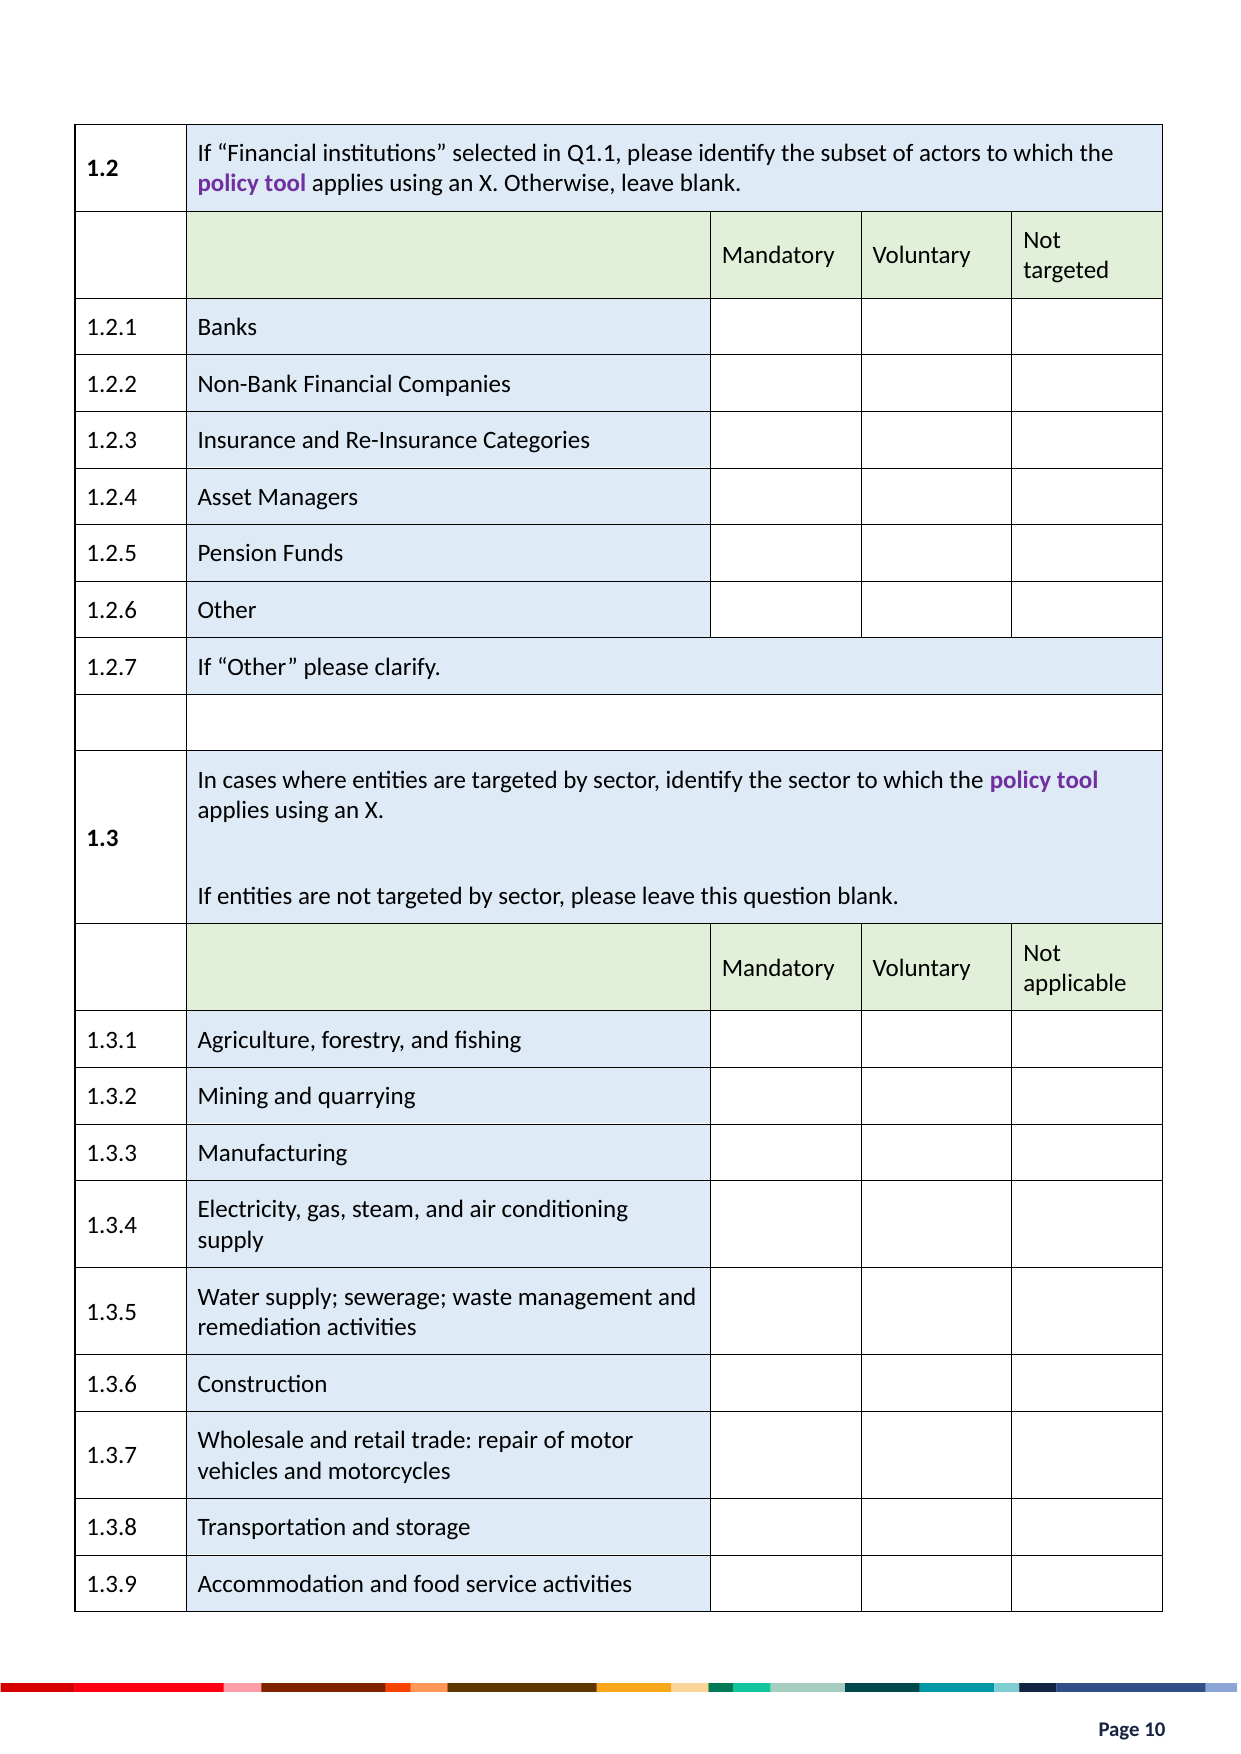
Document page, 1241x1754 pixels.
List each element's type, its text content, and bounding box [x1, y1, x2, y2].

table_cell [862, 1499, 1011, 1554]
table_cell [711, 469, 861, 524]
table_cell [711, 582, 861, 637]
table_cell Other [187, 582, 710, 637]
table_cell Agriculture, forestry, and fishing [187, 1011, 710, 1067]
table_cell Water supply; sewerage; waste management and remediation activities [187, 1268, 710, 1354]
table_cell [711, 1499, 861, 1554]
table_cell 1.2 [76, 125, 186, 211]
table_cell Voluntary [862, 212, 1011, 298]
table_cell [862, 1412, 1011, 1498]
table_cell [76, 924, 186, 1010]
table_cell [862, 1355, 1011, 1411]
table_cell Banks [187, 299, 710, 354]
table_cell 1.3.3 [76, 1125, 186, 1180]
table_cell [862, 1011, 1011, 1067]
table_cell [862, 1556, 1011, 1611]
table_cell [862, 582, 1011, 637]
table_cell [711, 1412, 861, 1498]
table_cell Insurance and Re-Insurance Categories [187, 412, 710, 467]
table_cell Asset Managers [187, 469, 710, 524]
table_cell Not targeted [1012, 212, 1162, 298]
table_cell [1012, 1011, 1162, 1067]
table_cell In cases where entities are targeted by sector, identify the sector to which the policy tool applies using an X. If entities are not targeted by sector, please leave this question blank. [187, 751, 1162, 923]
table_cell [1012, 469, 1162, 524]
table_cell 1.2.3 [76, 412, 186, 467]
table_cell 1.3.2 [76, 1068, 186, 1123]
table_cell [711, 1355, 861, 1411]
table_cell Wholesale and retail trade: repair of motor vehicles and motorcycles [187, 1412, 710, 1498]
table_cell [1012, 525, 1162, 581]
table_cell [711, 525, 861, 581]
table_cell Non-Bank Financial Companies [187, 355, 710, 411]
table_cell [862, 1268, 1011, 1354]
table_cell Accommodation and food service activities [187, 1556, 710, 1611]
table_cell [862, 1125, 1011, 1180]
table_cell Pension Funds [187, 525, 710, 581]
table_cell [862, 412, 1011, 467]
table_cell [1012, 1268, 1162, 1354]
table_cell Not applicable [1012, 924, 1162, 1010]
table_cell Mining and quarrying [187, 1068, 710, 1123]
table_cell [1012, 1412, 1162, 1498]
table_cell 1.3 [76, 751, 186, 923]
table_cell [1012, 1355, 1162, 1411]
table_cell Voluntary [862, 924, 1011, 1010]
table_cell [711, 1181, 861, 1267]
table_cell 1.2.1 [76, 299, 186, 354]
table_cell 1.2.5 [76, 525, 186, 581]
table_cell [862, 1068, 1011, 1123]
table_cell [711, 1268, 861, 1354]
table_cell 1.3.9 [76, 1556, 186, 1611]
table_cell [862, 469, 1011, 524]
table_cell [711, 1556, 861, 1611]
table_cell [862, 355, 1011, 411]
table_cell 1.3.1 [76, 1011, 186, 1067]
table_cell 1.2.6 [76, 582, 186, 637]
picture [0, 1683, 1236, 1692]
table_cell [711, 1068, 861, 1123]
table_cell [187, 212, 710, 298]
table_cell Transportation and storage [187, 1499, 710, 1554]
table_cell Manufacturing [187, 1125, 710, 1180]
table_cell [1012, 1181, 1162, 1267]
table_cell Mandatory [711, 212, 861, 298]
table_cell [1012, 355, 1162, 411]
table_cell [76, 695, 186, 750]
table_cell [187, 695, 1162, 750]
table_cell [76, 212, 186, 298]
table_cell [711, 1011, 861, 1067]
table_cell [711, 412, 861, 467]
table_cell Mandatory [711, 924, 861, 1010]
table_cell 1.3.4 [76, 1181, 186, 1267]
table_cell [187, 924, 710, 1010]
table_cell [1012, 1125, 1162, 1180]
table_cell 1.3.6 [76, 1355, 186, 1411]
table_cell Electricity, gas, steam, and air conditioning supply [187, 1181, 710, 1267]
table_cell [1012, 412, 1162, 467]
table_cell [1012, 1556, 1162, 1611]
table_cell Construction [187, 1355, 710, 1411]
table_cell [1012, 299, 1162, 354]
table_cell [711, 299, 861, 354]
table_cell [1012, 1499, 1162, 1554]
table_cell 1.3.7 [76, 1412, 186, 1498]
table_cell If “Other” please clarify. [187, 638, 1162, 694]
table_cell [711, 1125, 861, 1180]
table_cell If “Financial institutions” selected in Q1.1, please identify the subset of actors to which the policy tool applies using an X. Otherwise, leave blank. [187, 125, 1162, 211]
table_cell [711, 355, 861, 411]
table_cell 1.2.4 [76, 469, 186, 524]
table_cell 1.3.8 [76, 1499, 186, 1554]
table_cell [862, 299, 1011, 354]
table_cell [1012, 1068, 1162, 1123]
table_cell 1.2.7 [76, 638, 186, 694]
table_cell [862, 1181, 1011, 1267]
table_cell 1.2.2 [76, 355, 186, 411]
table_cell [862, 525, 1011, 581]
table_cell 1.3.5 [76, 1268, 186, 1354]
table_cell [1012, 582, 1162, 637]
